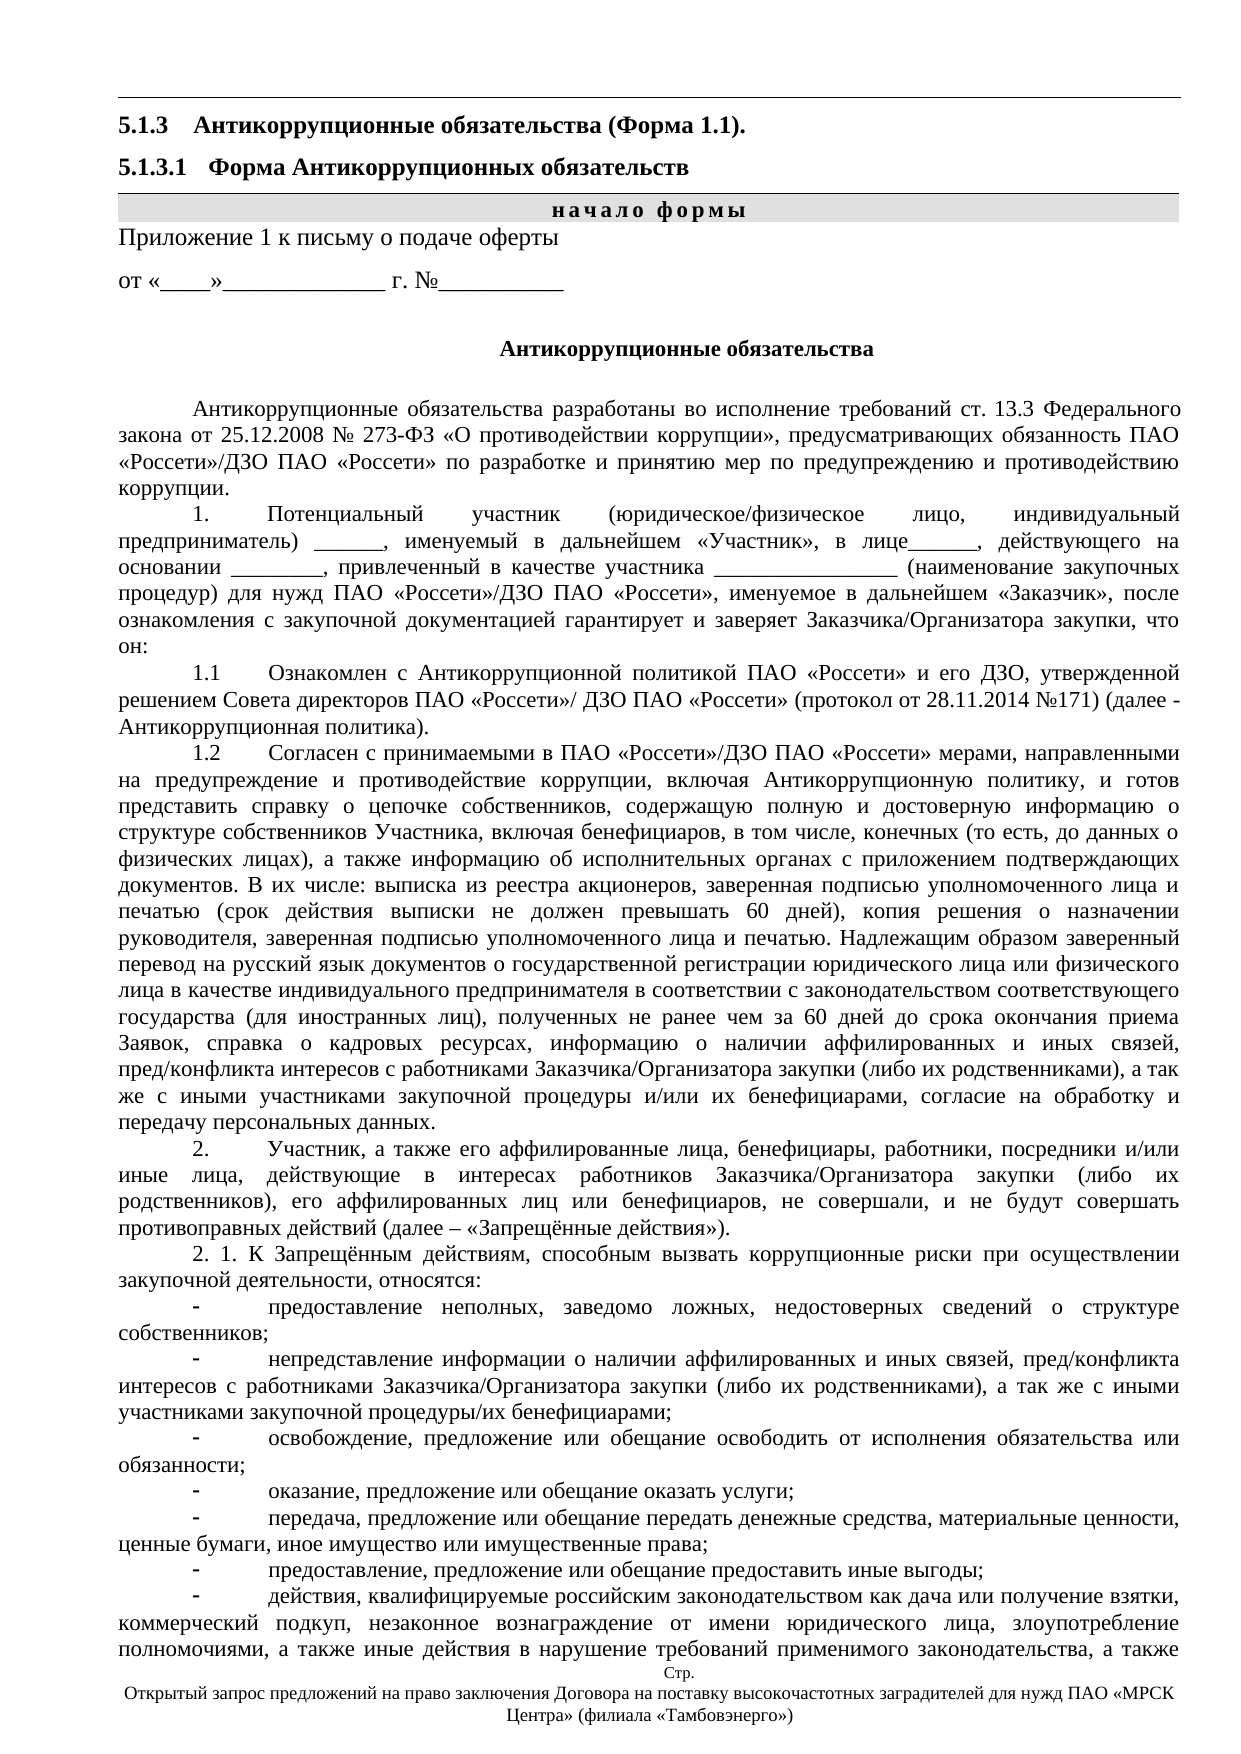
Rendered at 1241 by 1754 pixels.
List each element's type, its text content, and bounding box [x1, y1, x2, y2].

list предоставление неполных, заведомо ложных, недостоверных сведений о структуре собственников; [118, 1293, 1181, 1345]
list Согласен с принимаемыми в ПАО «Россети»/ДЗО ПАО «Россети» мерами, направленными на предупреждение и противодействие коррупции, включая Антикоррупционную политику, и готов представить справку о цепочке собственников, содержащую полную и достоверную информацию о структуре собственников Участника, включая бенефициаров, в том числе, конечных (то есть, до данных о физических лицах), а также информацию об исполнительных органах с приложением подтверждающих документов. В их числе: выписка из реестра акционеров, заверенная подписью уполномоченного лица и печатью (срок действия выписки не должен превышать 60 дней), копия решения о назначении руководителя, заверенная подписью уполномоченного лица и печатью. Надлежащим образом заверенный перевод на русский язык документов о государственной регистрации юридического лица или физического лица в качестве индивидуального предпринимателя в соответствии с законодательством соответствующего государства (для иностранных лиц), полученных не ранее чем за 60 дней до срока окончания приема Заявок, справка о кадровых ресурсах, информацию о наличии аффилированных и иных связей, пред/конфликта интересов с работниками Заказчика/Организатора закупки (либо их родственниками), а так же с иными участниками закупочной процедуры и/или их бенефициарами, согласие на обработку и передачу персональных данных. [118, 739, 1181, 1134]
text начало формы [118, 194, 1179, 222]
text Антикоррупционные обязательства [118, 335, 1181, 361]
list оказание, предложение или обещание оказать услуги; [118, 1477, 1181, 1503]
list передача, предложение или обещание передать денежные средства, материальные ценности, ценные бумаги, иное имущество или имущественные права; [118, 1503, 1181, 1556]
subtitle Форма Антикоррупционных обязательств [118, 152, 1181, 181]
list предоставление, предложение или обещание предоставить иные выгоды; [118, 1556, 1181, 1583]
text Приложение 1 к письму о подаче оферты [118, 222, 1181, 251]
list Потенциальный участник (юридическое/физическое лицо, индивидуальный предприниматель) ______, именуемый в дальнейшем «Участник», в лице______, действующего на основании ________, привлеченный в качестве участника ________________ (наименование закупочных процедур) для нужд ПАО «Россети»/ДЗО ПАО «Россети», именуемое в дальнейшем «Заказчик», после ознакомления с закупочной документацией гарантирует и заверяет Заказчика/Организатора закупки, что он: [118, 500, 1181, 658]
list непредставление информации о наличии аффилированных и иных связей, пред/конфликта интересов с работниками Заказчика/Организатора закупки (либо их родственниками), а так же с иными участниками закупочной процедуры/их бенефициарами; [118, 1345, 1181, 1424]
text от «____»_____________ г. №__________ [118, 266, 1181, 294]
list освобождение, предложение или обещание освободить от исполнения обязательства или обязанности; [118, 1424, 1181, 1477]
text 2. 1. К Запрещённым действиям, способным вызвать коррупционные риски при осуществлении закупочной деятельности, относятся: [118, 1240, 1181, 1293]
subtitle Антикоррупционные обязательства (Форма 1.1). [118, 111, 1181, 139]
text Антикоррупционные обязательства разработаны во исполнение требований ст. 13.3 Федерального закона от 25.12.2008 № 273-ФЗ «О противодействии коррупции», предусматривающих обязанность ПАО «Россети»/ДЗО ПАО «Россети» по разработке и принятию мер по предупреждению и противодействию коррупции. [118, 395, 1181, 500]
text 1.1 Ознакомлен с Антикоррупционной политикой ПАО «Россети» и его ДЗО, утвержденной решением Совета директоров ПАО «Россети»/ ДЗО ПАО «Россети» (протокол от 28.11.2014 №171) (далее - Антикоррупционная политика). [118, 658, 1181, 739]
list Участник, а также его аффилированные лица, бенефициары, работники, посредники и/или иные лица, действующие в интересах работников Заказчика/Организатора закупки (либо их родственников), его аффилированных лиц или бенефициаров, не совершали, и не будут совершать противоправных действий (далее – «Запрещённые действия»). [118, 1134, 1181, 1240]
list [118, 1583, 1181, 1662]
